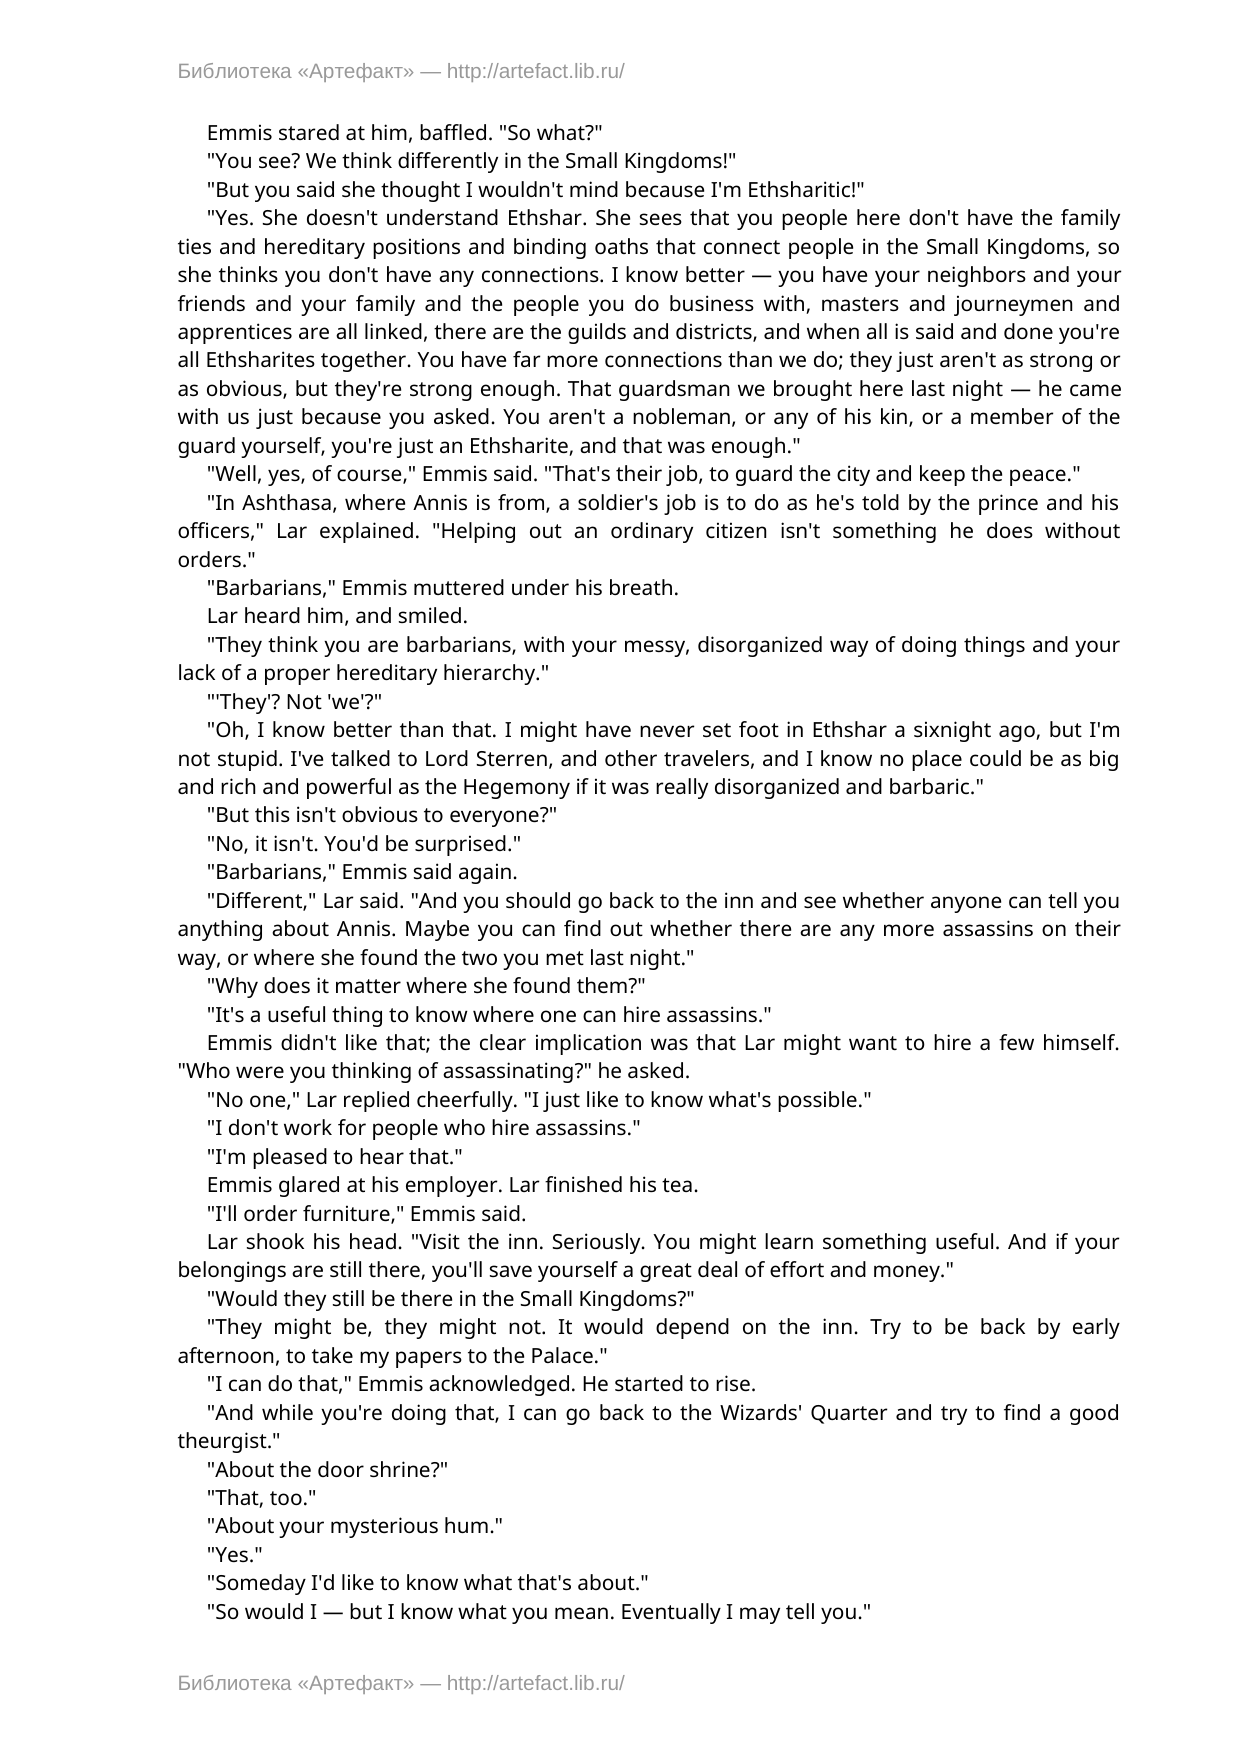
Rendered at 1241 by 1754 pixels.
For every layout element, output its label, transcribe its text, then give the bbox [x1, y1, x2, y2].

text "Why does it matter where she found them?" [177, 971, 1122, 1000]
text "About your mysterious hum." [177, 1512, 1122, 1540]
text "It's a useful thing to know where one can hire assassins." [177, 1000, 1122, 1028]
text "'They'? Not 'we'?" [177, 687, 1122, 715]
text "But this isn't obvious to everyone?" [177, 801, 1122, 829]
text "Barbarians," Emmis muttered under his breath. [177, 573, 1122, 602]
text "Would they still be there in the Small Kingdoms?" [177, 1284, 1122, 1312]
text Lar heard him, and smiled. [177, 602, 1122, 630]
text "About the door shrine?" [177, 1455, 1122, 1483]
text "I can do that," Emmis acknowledged. He started to rise. [177, 1369, 1122, 1398]
text "No one," Lar replied cheerfully. "I just like to know what's possible." [177, 1085, 1122, 1113]
text Emmis stared at him, baffled. "So what?" [177, 118, 1122, 147]
text "So would I — but I know what you mean. Eventually I may tell you." [177, 1597, 1122, 1625]
text "But you said she thought I wouldn't mind because I'm Ethsharitic!" [177, 175, 1122, 203]
text "You see? We think differently in the Small Kingdoms!" [177, 147, 1122, 175]
text "They might be, they might not. It would depend on the inn. Try to be back by early afternoon, to take my papers to the Palace." [177, 1312, 1122, 1369]
text "I don't work for people who hire assassins." [177, 1113, 1122, 1142]
text "Yes." [177, 1540, 1122, 1568]
text Emmis didn't like that; the clear implication was that Lar might want to hire a few himself. "Who were you thinking of assassinating?" he asked. [177, 1028, 1122, 1085]
text "Different," Lar said. "And you should go back to the inn and see whether anyone can tell you anything about Annis. Maybe you can find out whether there are any more assassins on their way, or where she found the two you met last night." [177, 886, 1122, 971]
text "Barbarians," Emmis said again. [177, 857, 1122, 886]
text "Yes. She doesn't understand Ethshar. She sees that you people here don't have the family ties and hereditary positions and binding oaths that connect people in the Small Kingdoms, so she thinks you don't have any connections. I know better — you have your neighbors and your friends and your family and the people you do business with, masters and journeymen and apprentices are all linked, there are the guilds and districts, and when all is said and done you're all Ethsharites together. You have far more connections than we do; they just aren't as strong or as obvious, but they're strong enough. That guardsman we brought here last night — he came with us just because you asked. You aren't a nobleman, or any of his kin, or a member of the guard yourself, you're just an Ethsharite, and that was enough." [177, 203, 1122, 459]
text Lar shook his head. "Visit the inn. Seriously. You might learn something useful. And if your belongings are still there, you'll save yourself a great deal of effort and money." [177, 1227, 1122, 1284]
text "They think you are barbarians, with your messy, disorganized way of doing things and your lack of a proper hereditary hierarchy." [177, 630, 1122, 687]
text "Well, yes, of course," Emmis said. "That's their job, to guard the city and keep the peace." [177, 459, 1122, 488]
text "I'll order furniture," Emmis said. [177, 1199, 1122, 1227]
text Emmis glared at his employer. Lar finished his tea. [177, 1170, 1122, 1199]
text "That, too." [177, 1483, 1122, 1512]
text "Oh, I know better than that. I might have never set foot in Ethshar a sixnight ago, but I'm not stupid. I've talked to Lord Sterren, and other travelers, and I know no place could be as big and rich and powerful as the Hegemony if it was really disorganized and barbaric." [177, 715, 1122, 801]
text "I'm pleased to hear that." [177, 1142, 1122, 1170]
text "Someday I'd like to know what that's about." [177, 1568, 1122, 1597]
text "In Ashthasa, where Annis is from, a soldier's job is to do as he's told by the prince and his officers," Lar explained. "Helping out an ordinary citizen isn't something he does without orders." [177, 488, 1122, 573]
text "And while you're doing that, I can go back to the Wizards' Quarter and try to find a good theurgist." [177, 1398, 1122, 1455]
text "No, it isn't. You'd be surprised." [177, 829, 1122, 857]
